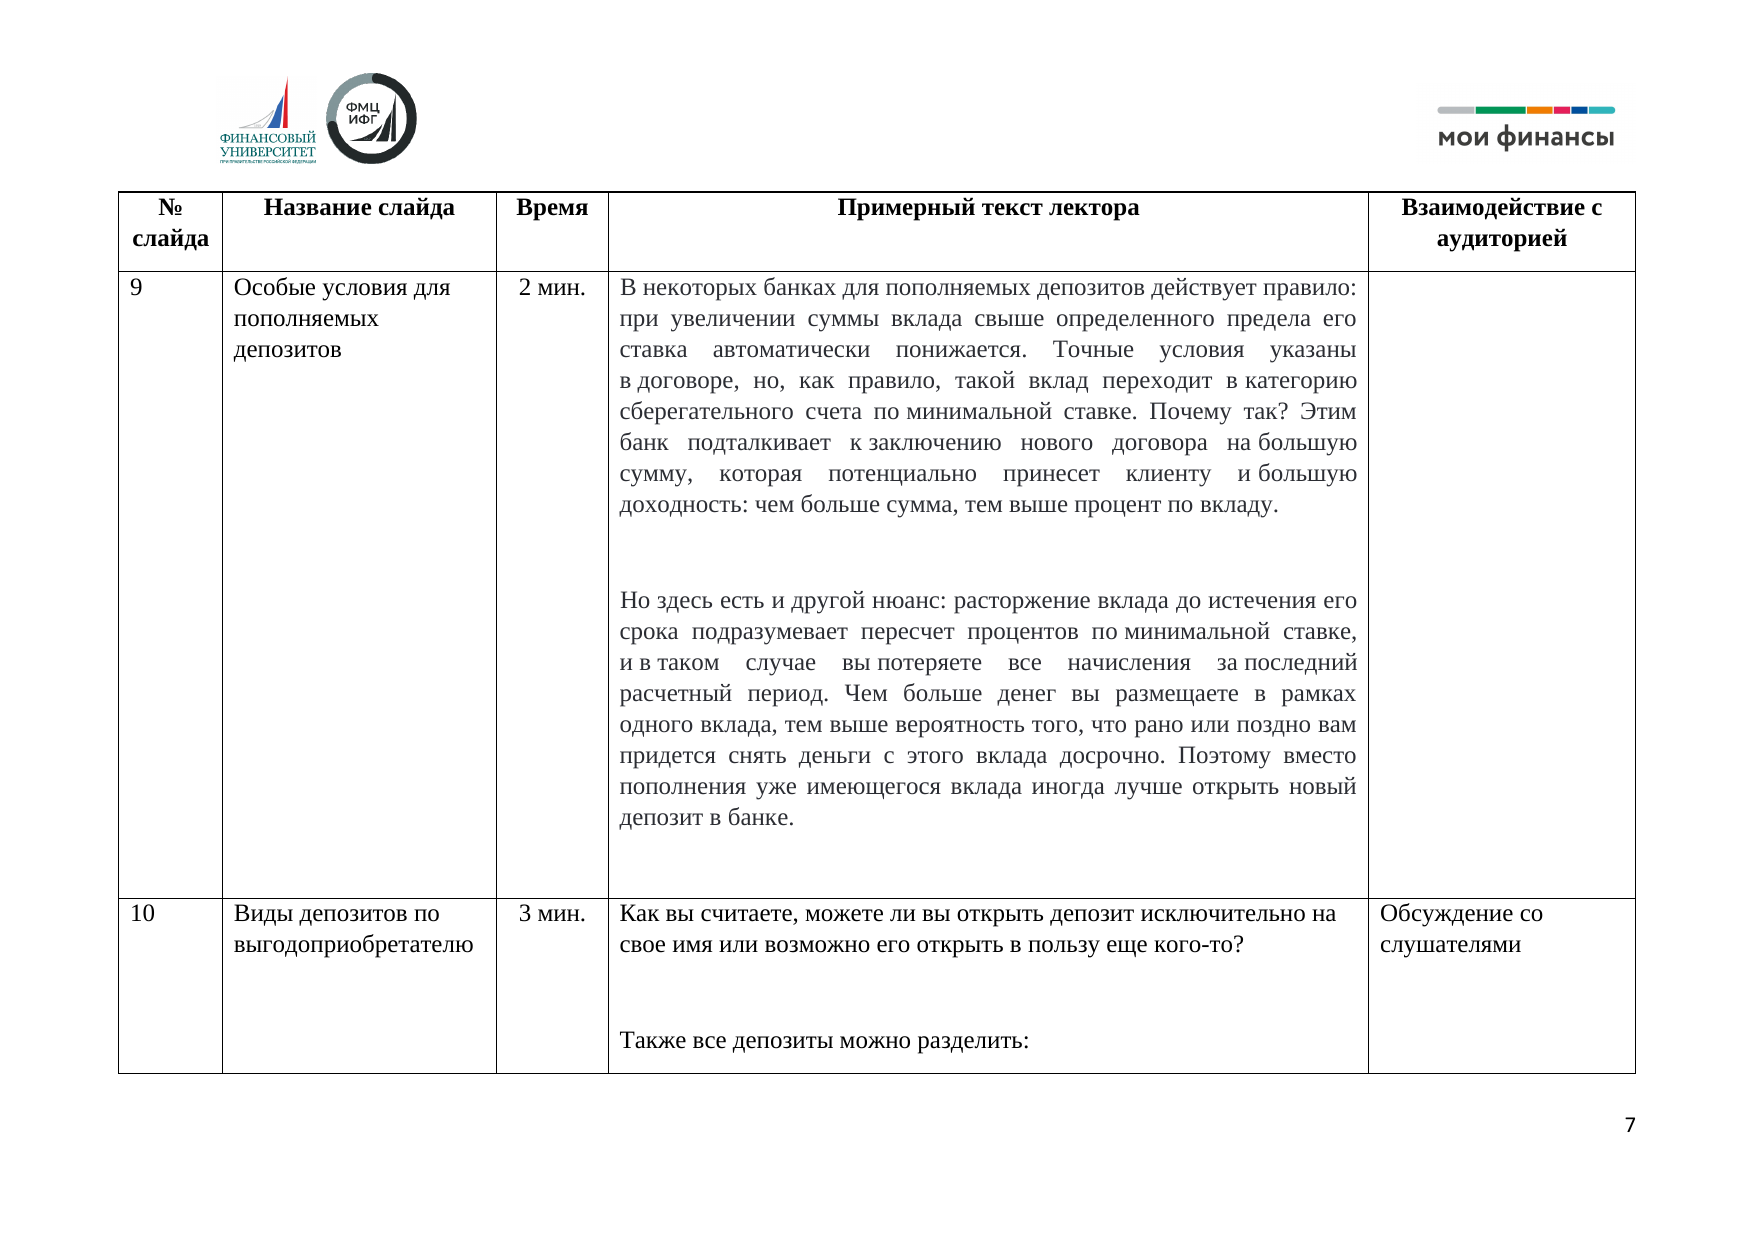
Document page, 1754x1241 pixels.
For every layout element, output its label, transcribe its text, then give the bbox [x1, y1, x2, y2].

picture [322, 73, 419, 164]
table_cell 2 мин. [497, 272, 608, 897]
table_cell Обсуждение со слушателями [1369, 899, 1635, 1072]
table_header Взаимодействие с аудиторией [1369, 193, 1635, 271]
table_cell 10 [119, 899, 222, 1072]
table_cell Виды депозитов по выгодоприобретателю [223, 899, 496, 1072]
table_cell В некоторых банках для пополняемых депозитов действует правило: при увеличении суммы вклада свыше определенного предела его ставка автоматически понижается. Точные условия указаны в договоре, но, как правило, такой вклад переходит в категорию сберегательного счета по минимальной ставке. Почему так? Этим банк подталкивает к заключению нового договора на большую сумму, которая потенциально принесет клиенту и большую доходность: чем больше сумма, тем выше процент по вкладу. Но здесь есть и другой нюанс: расторжение вклада до истечения его срока подразумевает пересчет процентов по минимальной ставке, и в таком случае вы потеряете все начисления за последний расчетный период. Чем больше денег вы размещаете в рамках одного вклада, тем выше вероятность того, что рано или поздно вам придется снять деньги с этого вклада досрочно. Поэтому вместо пополнения уже имеющегося вклада иногда лучше открыть новый депозит в банке. [609, 272, 1368, 897]
table_header Название слайда [223, 193, 496, 271]
table_header Время [497, 193, 608, 271]
picture [1415, 83, 1636, 164]
table_cell 9 [119, 272, 222, 897]
picture [215, 76, 317, 164]
table_cell Особые условия для пополняемых депозитов [223, 272, 496, 897]
table_cell [1369, 272, 1635, 897]
table_cell 3 мин. [497, 899, 608, 1072]
table_header Примерный текст лектора [609, 193, 1368, 271]
table_header № слайда [119, 193, 222, 271]
